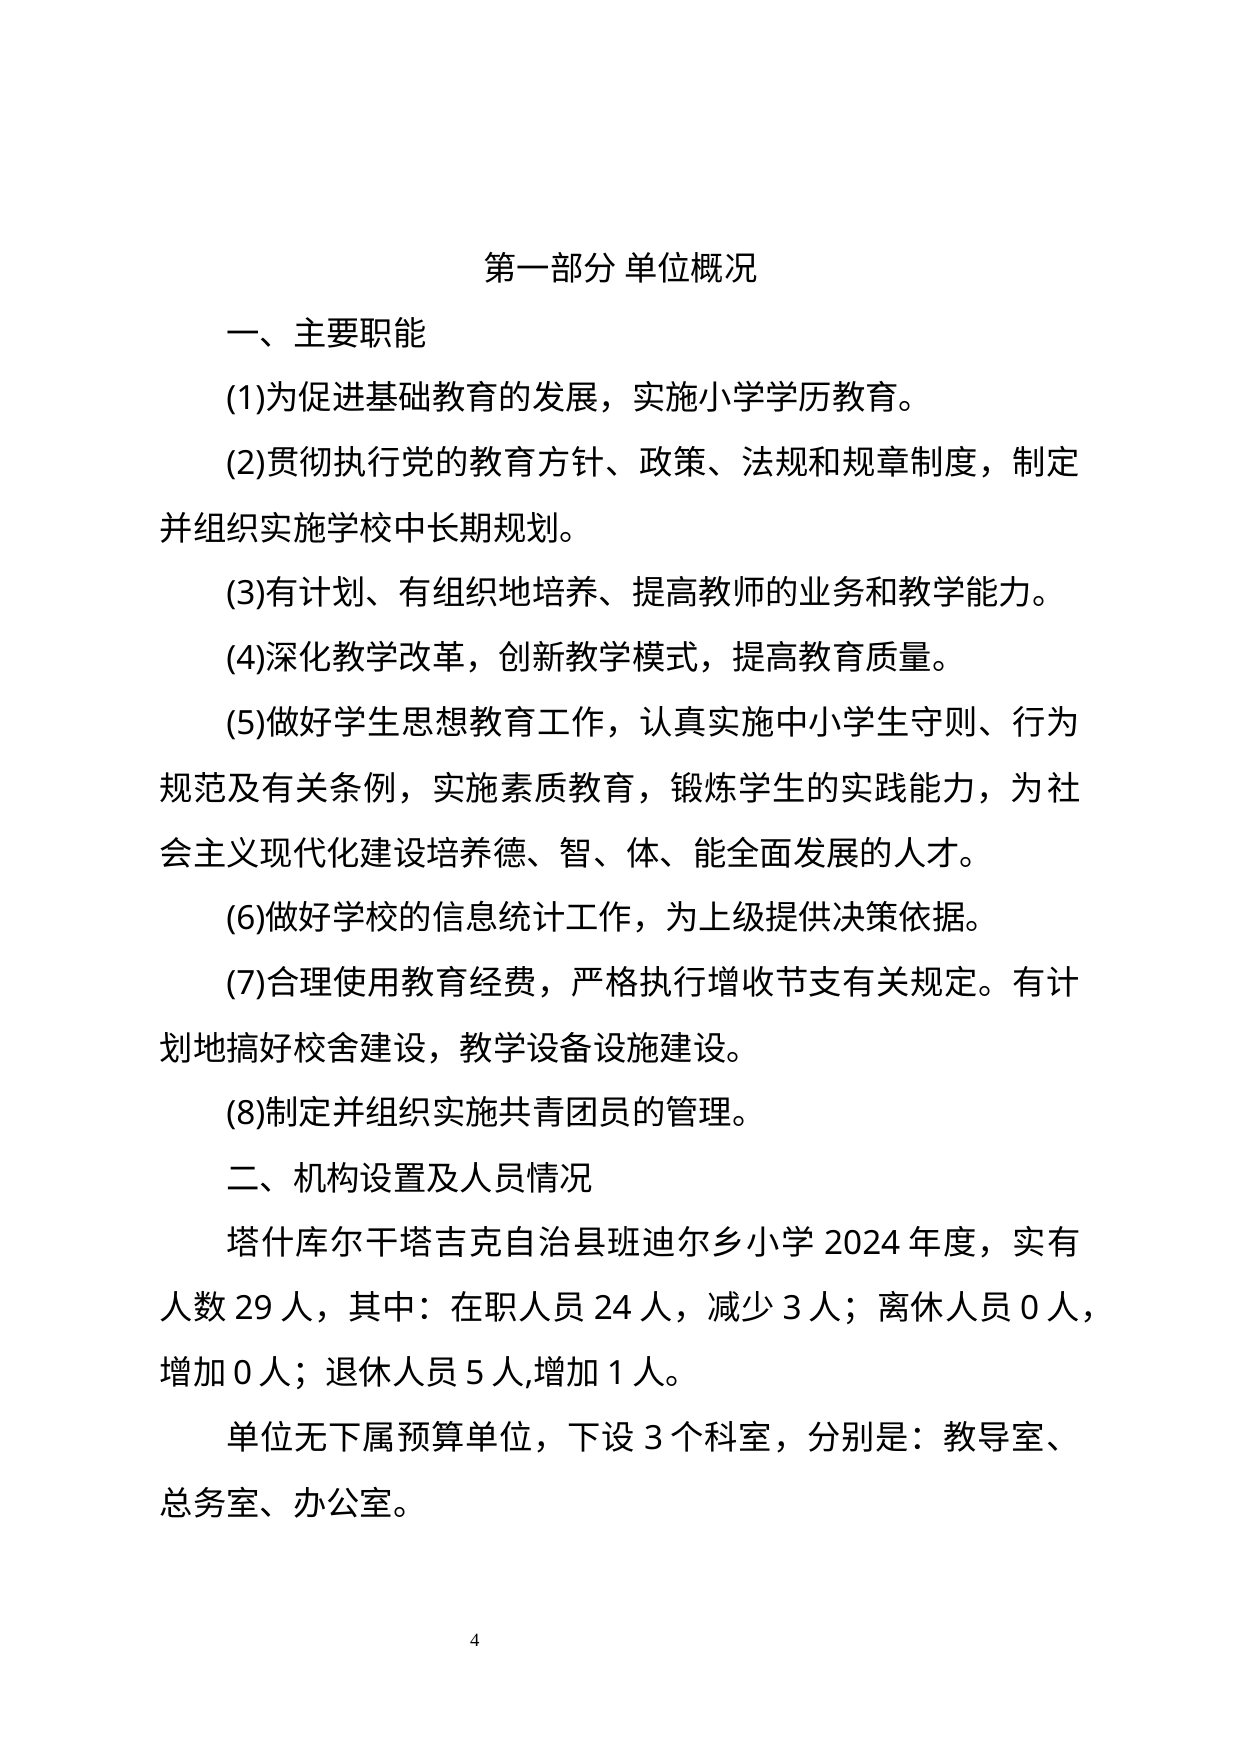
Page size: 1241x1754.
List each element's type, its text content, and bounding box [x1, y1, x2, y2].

text (7)合理使用教育经费，严格执行增收节支有关规定。有计划地搞好校舍建设，教学设备设施建设。 [159, 948, 1081, 1078]
text 一、主要职能 [159, 298, 1081, 363]
text (5)做好学生思想教育工作，认真实施中小学生守则、行为规范及有关条例，实施素质教育，锻炼学生的实践能力，为社会主义现代化建设培养德、智、体、能全面发展的人才。 [159, 688, 1081, 883]
text 单位无下属预算单位，下设3个科室，分别是：教导室、总务室、办公室。 [159, 1403, 1081, 1533]
text 第一部分 单位概况 [159, 233, 1081, 298]
text 二、机构设置及人员情况 [159, 1143, 1081, 1208]
text (8)制定并组织实施共青团员的管理。 [159, 1078, 1081, 1143]
text (6)做好学校的信息统计工作，为上级提供决策依据。 [159, 883, 1081, 948]
text (1)为促进基础教育的发展，实施小学学历教育。 [159, 363, 1081, 428]
text (2)贯彻执行党的教育方针、政策、法规和规章制度，制定并组织实施学校中长期规划。 [159, 428, 1081, 558]
text 塔什库尔干塔吉克自治县班迪尔乡小学2024年度，实有人数29人，其中：在职人员24人，减少3人；离休人员0人，增加0人；退休人员5人,增加1人。 [159, 1208, 1081, 1403]
text (4)深化教学改革，创新教学模式，提高教育质量。 [159, 623, 1081, 688]
text (3)有计划、有组织地培养、提高教师的业务和教学能力。 [159, 558, 1081, 623]
